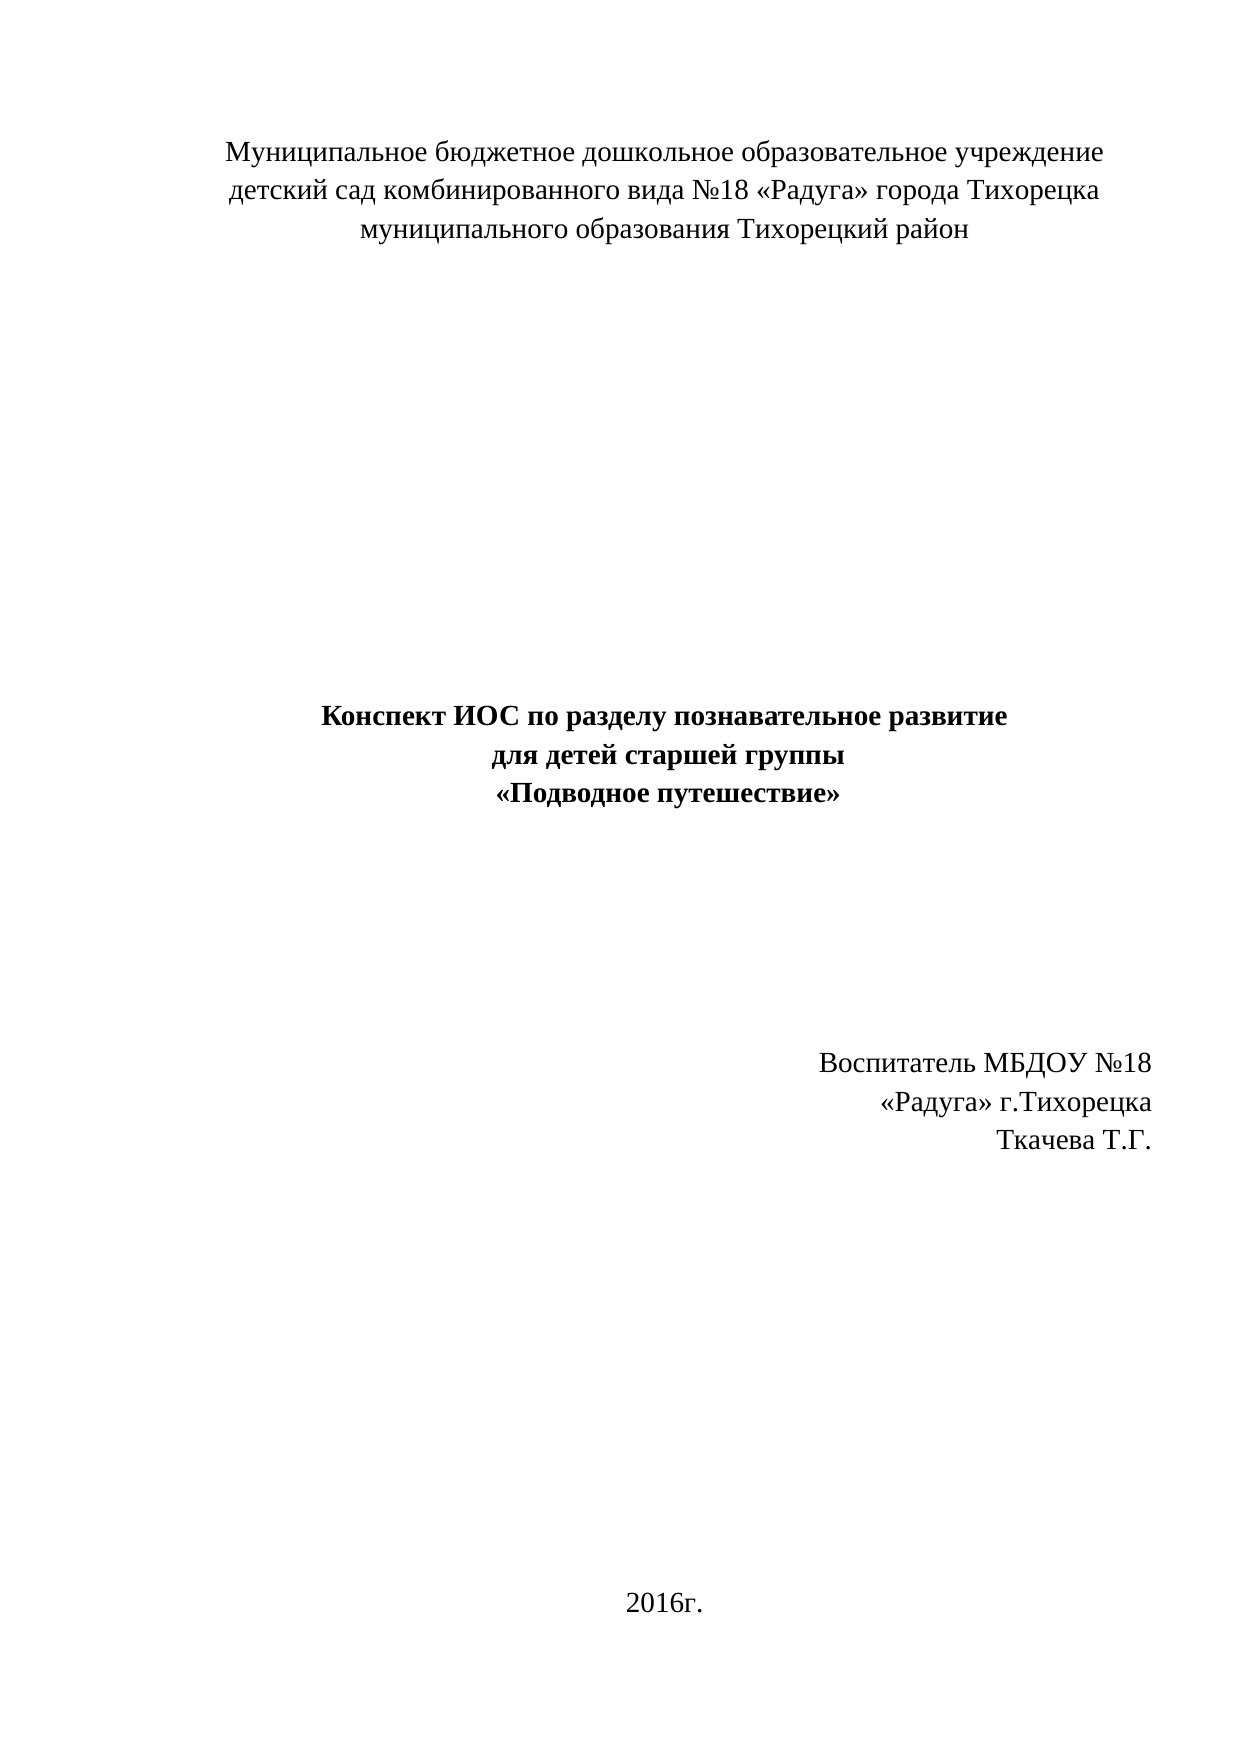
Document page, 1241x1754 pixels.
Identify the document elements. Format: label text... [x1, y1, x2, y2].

text Муниципальное бюджетное дошкольное образовательное учреждение детский сад комбинированного вида №18 «Радуга» города Тихорецка муниципального образования Тихорецкий район [177, 134, 1152, 244]
text 2016г. [177, 1585, 1152, 1618]
text Ткачева Т.Г. [177, 1122, 1152, 1156]
text Конспект ИОС по разделу познавательное развитие [177, 698, 1152, 732]
text для детей старшей группы [177, 737, 1152, 770]
text «Радуга» г.Тихорецка [177, 1084, 1152, 1117]
text Воспитатель МБДОУ №18 [177, 1045, 1152, 1079]
text «Подводное путешествие» [177, 775, 1152, 809]
